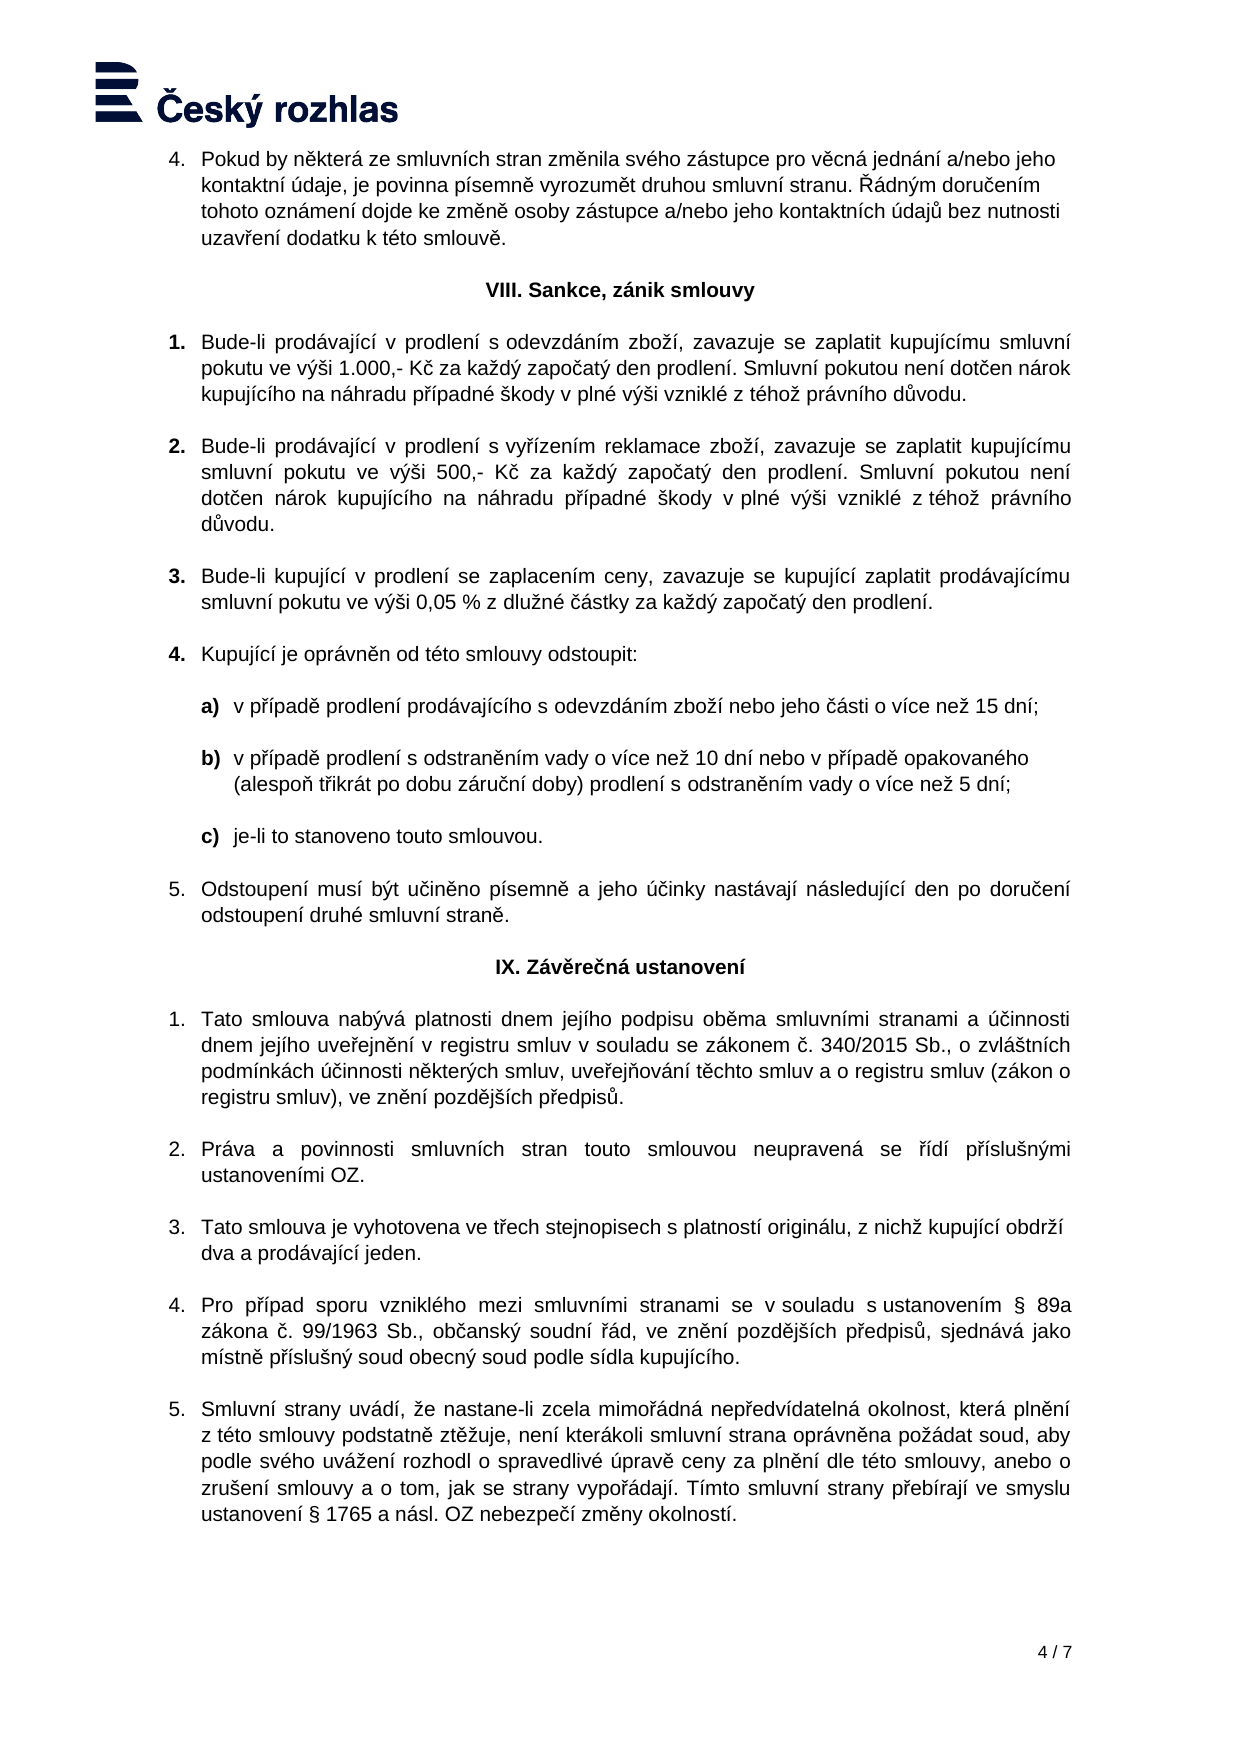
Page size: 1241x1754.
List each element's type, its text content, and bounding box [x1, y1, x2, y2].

picture [95, 62, 398, 128]
list v případě prodlení s odstraněním vady o více než 10 dní nebo v případě opakovaného (alespoň třikrát po dobu záruční doby) prodlení s odstraněním vady o více než 5 dní; [201, 745, 1072, 797]
list Kupující je oprávněn od této smlouvy odstoupit: [168, 641, 1072, 667]
list Bude-li kupující v prodlení se zaplacením ceny, zavazuje se kupující zaplatit prodávajícímu smluvní pokutu ve výši 0,05 % z dlužné částky za každý započatý den prodlení. [168, 563, 1072, 615]
list Pokud by některá ze smluvních stran změnila svého zástupce pro věcná jednání a/nebo jeho kontaktní údaje, je povinna písemně vyrozumět druhou smluvní stranu. Řádným doručením tohoto oznámení dojde ke změně osoby zástupce a/nebo jeho kontaktních údajů bez nutnosti uzavření dodatku k této smlouvě. [168, 146, 1072, 250]
list Bude-li prodávající v prodlení s vyřízením reklamace zboží, zavazuje se zaplatit kupujícímu smluvní pokutu ve výši 500,- Kč za každý započatý den prodlení. Smluvní pokutou není dotčen nárok kupujícího na náhradu případné škody v plné výši vzniklé z téhož právního důvodu. [168, 432, 1072, 537]
list v případě prodlení prodávajícího s odevzdáním zboží nebo jeho části o více než 15 dní; [201, 693, 1072, 719]
list Bude-li prodávající v prodlení s odevzdáním zboží, zavazuje se zaplatit kupujícímu smluvní pokutu ve výši 1.000,- Kč za každý započatý den prodlení. Smluvní pokutou není dotčen nárok kupujícího na náhradu případné škody v plné výši vzniklé z téhož právního důvodu. [168, 328, 1072, 406]
list Práva a povinnosti smluvních stran touto smlouvou neupravená se řídí příslušnými ustanoveními OZ. [168, 1136, 1072, 1188]
subtitle Závěrečná ustanovení [168, 953, 1072, 979]
list Smluvní strany uvádí, že nastane-li zcela mimořádná nepředvídatelná okolnost, která plnění z této smlouvy podstatně ztěžuje, není kterákoli smluvní strana oprávněna požádat soud, aby podle svého uvážení rozhodl o spravedlivé úpravě ceny za plnění dle této smlouvy, anebo o zrušení smlouvy a o tom, jak se strany vypořádají. Tímto smluvní strany přebírají ve smyslu ustanovení § 1765 a násl. OZ nebezpečí změny okolností. [168, 1396, 1072, 1526]
list je-li to stanoveno touto smlouvou. [201, 823, 1072, 849]
list Odstoupení musí být učiněno písemně a jeho účinky nastávají následující den po doručení odstoupení druhé smluvní straně. [168, 875, 1072, 927]
list Tato smlouva je vyhotovena ve třech stejnopisech s platností originálu, z nichž kupující obdrží dva a prodávající jeden. [168, 1214, 1072, 1266]
list Pro případ sporu vzniklého mezi smluvními stranami se v souladu s ustanovením § 89a zákona č. 99/1963 Sb., občanský soudní řád, ve znění pozdějších předpisů, sjednává jako místně příslušný soud obecný soud podle sídla kupujícího. [168, 1292, 1072, 1370]
list Tato smlouva nabývá platnosti dnem jejího podpisu oběma smluvními stranami a účinnosti dnem jejího uveřejnění v registru smluv v souladu se zákonem č. 340/2015 Sb., o zvláštních podmínkách účinnosti některých smluv, uveřejňování těchto smluv a o registru smluv (zákon o registru smluv), ve znění pozdějších předpisů. [168, 1005, 1072, 1109]
subtitle Sankce, zánik smlouvy [168, 276, 1072, 302]
